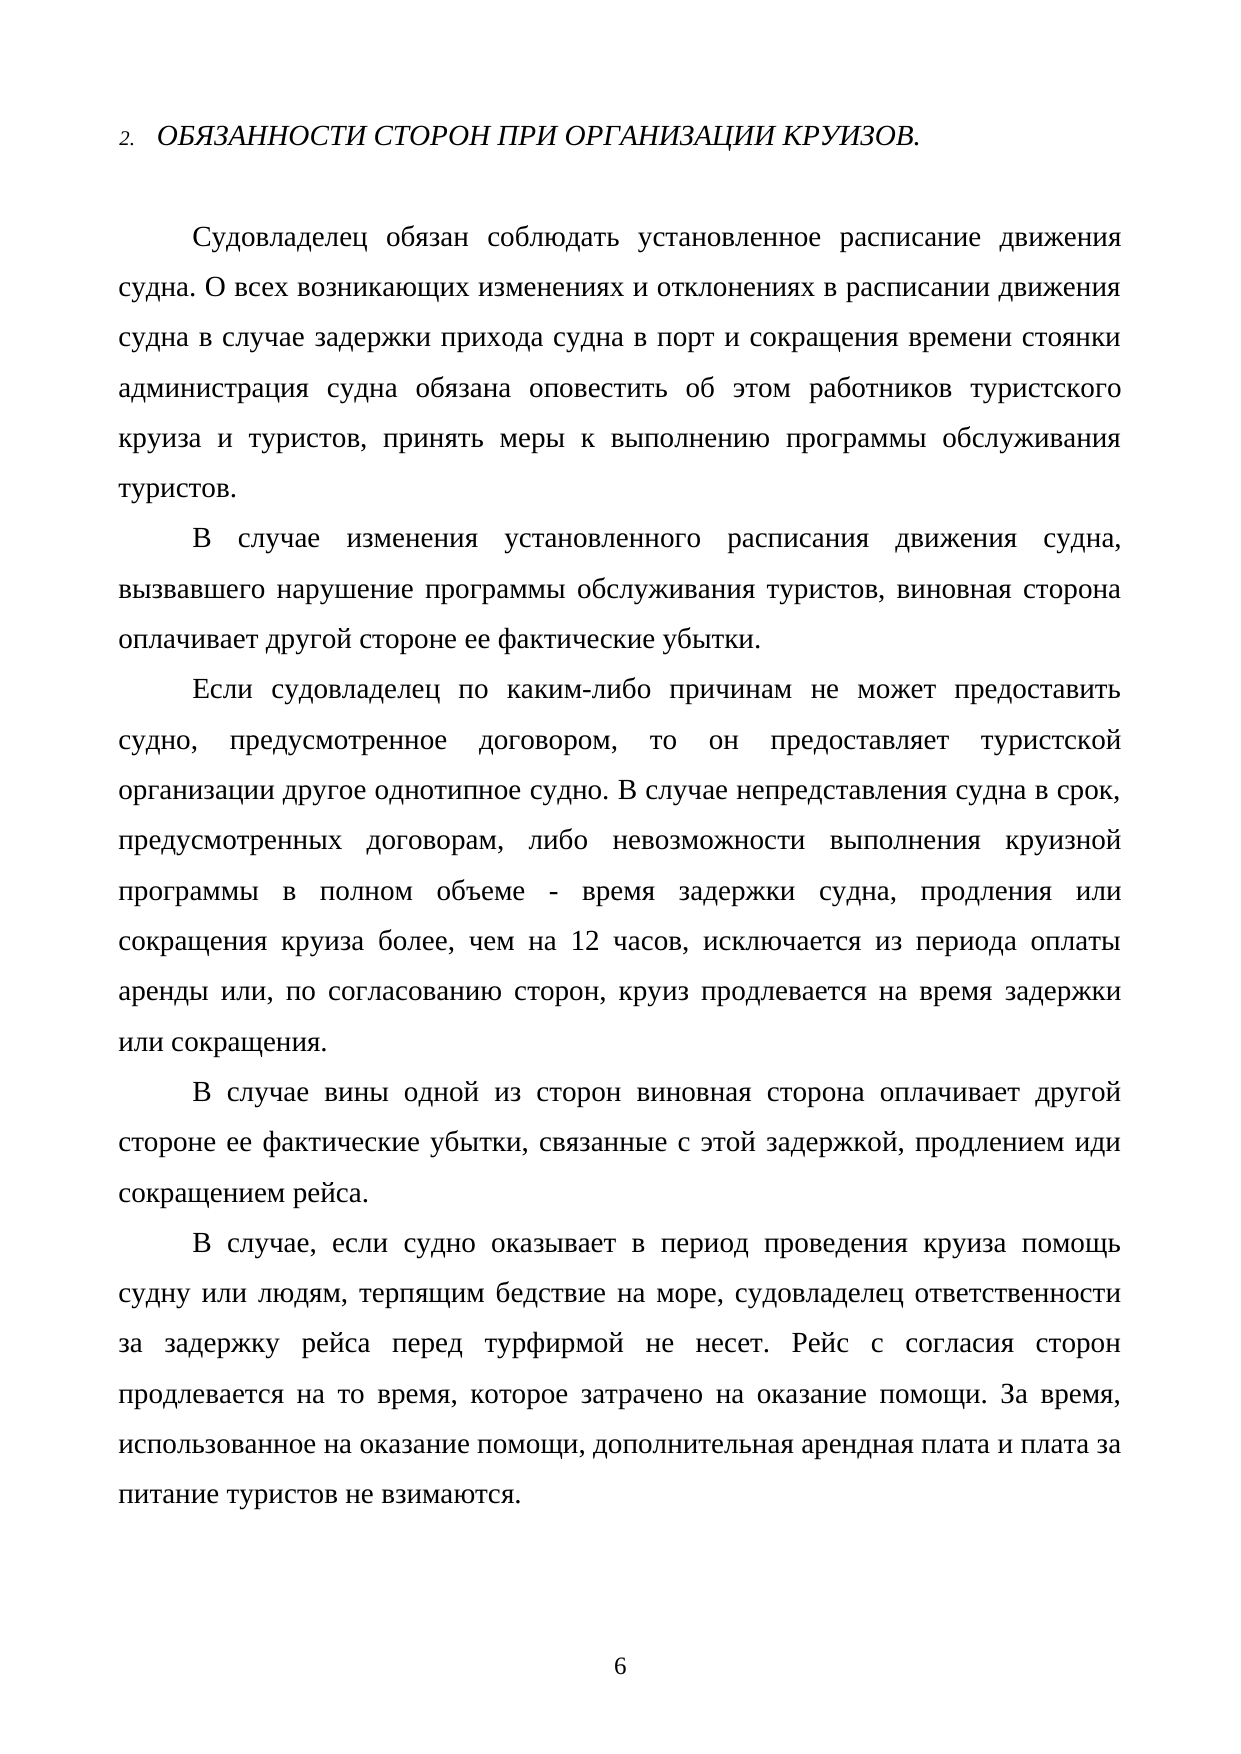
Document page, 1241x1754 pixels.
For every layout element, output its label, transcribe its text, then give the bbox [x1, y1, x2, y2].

text В случае вины одной из сторон виновная сторона оплачивает другой стороне ее фактические убытки, связанные с этой задержкой, продлением иди сокращением рейса. [118, 1074, 1122, 1208]
text В случае, если судно оказывает в период проведения круиза помощь судну или людям, терпящим бедствие на море, судовладелец ответственности за задержку рейса перед турфирмой не несет. Рейс с согласия сторон продлевается на то время, которое затрачено на оказание помощи. За время, использованное на оказание помощи, дополнительная арендная плата и плата за питание туристов не взимаются. [118, 1225, 1122, 1510]
list ОБЯЗАННОСТИ СТОРОН ПРИ ОРГАНИЗАЦИИ КРУИЗОВ. [119, 118, 1122, 152]
text Судовладелец обязан соблюдать установленное расписание движения судна. О всех возникающих изменениях и отклонениях в расписании движения судна в случае задержки прихода судна в порт и сокращения времени стоянки администрация судна обязана оповестить об этом работников туристского круиза и туристов, принять меры к выполнению программы обслуживания туристов. [118, 219, 1122, 504]
text В случае изменения установленного расписания движения судна, вызвавшего нарушение программы обслуживания туристов, виновная сторона оплачивает другой стороне ее фактические убытки. [118, 521, 1122, 655]
text Если судовладелец по каким-либо причинам не может предоставить судно, предусмотренное договором, то он предоставляет туристской организации другое однотипное судно. В случае непредставления судна в срок, предусмотренных договорам, либо невозможности выполнения круизной программы в полном объеме - время задержки судна, продления или сокращения круиза более, чем на 12 часов, исключается из периода оплаты аренды или, по согласованию сторон, круиз продлевается на время задержки или сокращения. [118, 672, 1122, 1057]
